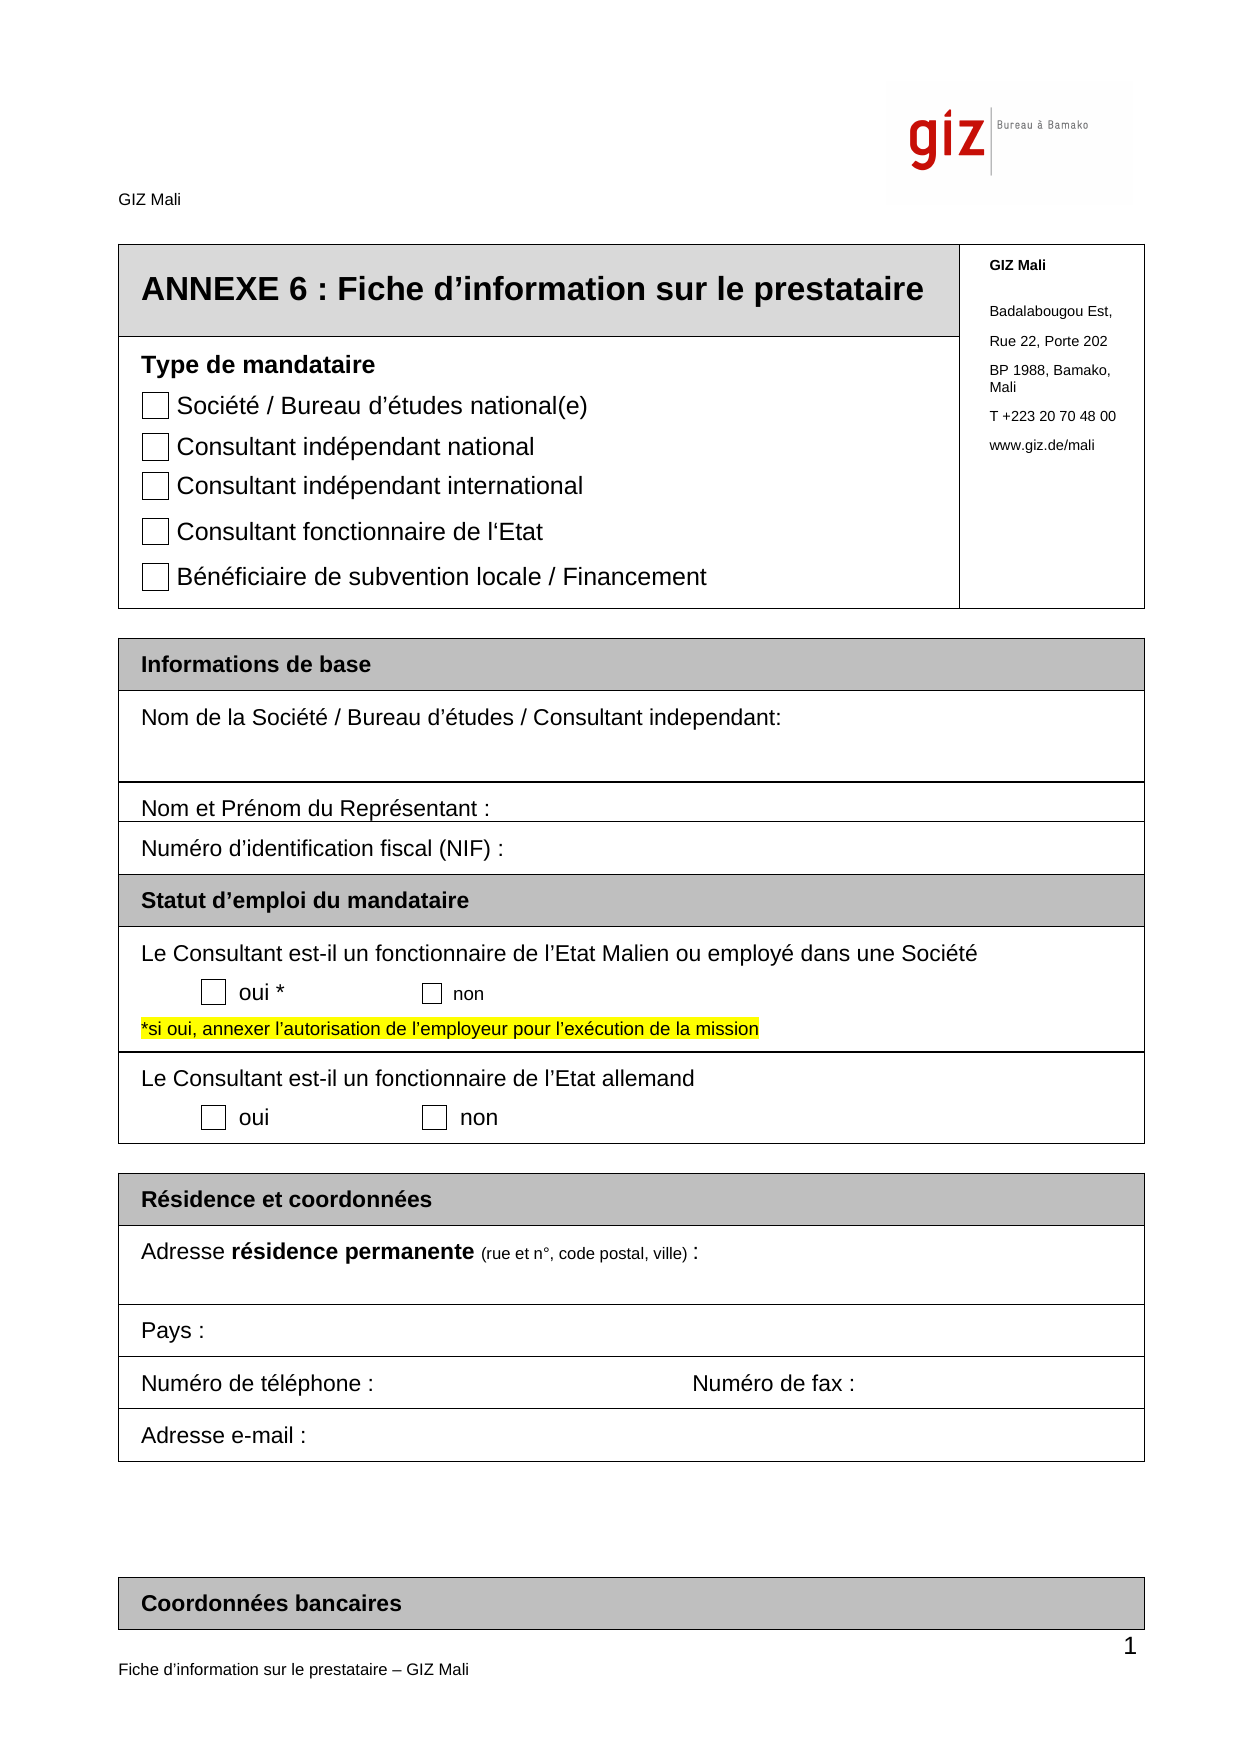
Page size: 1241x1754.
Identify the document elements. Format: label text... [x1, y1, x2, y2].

table_header Coordonnées bancaires [119, 1578, 1144, 1629]
picture [885, 81, 1133, 205]
table_cell Statut d’emploi du mandataire [119, 875, 1144, 926]
table_cell Le Consultant est-il un fonctionnaire de l’Etat Malien ou employé dans une Société oui * non *si oui, annexer l’autorisation de l’employeur pour l’exécution de la mission [119, 927, 1144, 1051]
table_cell Nom et Prénom du Représentant : [119, 783, 1144, 821]
table_cell Adresse e-mail : [119, 1409, 1144, 1461]
table_cell Adresse résidence permanente (rue et n°, code postal, ville) : [119, 1226, 1144, 1303]
table_cell Numéro de téléphone : Numéro de fax : [119, 1357, 1144, 1408]
table_header Informations de base [119, 639, 1144, 690]
table_header ANNEXE 6 : Fiche d’information sur le prestataire [119, 245, 959, 336]
table_cell Le Consultant est-il un fonctionnaire de l’Etat allemand oui non [119, 1053, 1144, 1143]
table_cell Pays : [119, 1305, 1144, 1356]
table_header GIZ Mali Badalabougou Est, Rue 22, Porte 202 BP 1988, Bamako, Mali T +223 20 70 48 00 www.giz.de/mali [960, 245, 1144, 608]
table_cell Type de mandataire Société / Bureau d’études national(e) Consultant indépendant national Consultant indépendant international Consultant fonctionnaire de l‘Etat Bénéficiaire de subvention locale / Financement [119, 337, 959, 608]
table_cell Nom de la Société / Bureau d’études / Consultant independant: [119, 691, 1144, 781]
table_cell Numéro d’identification fiscal (NIF) : [119, 822, 1144, 874]
table_header Résidence et coordonnées [119, 1174, 1144, 1225]
